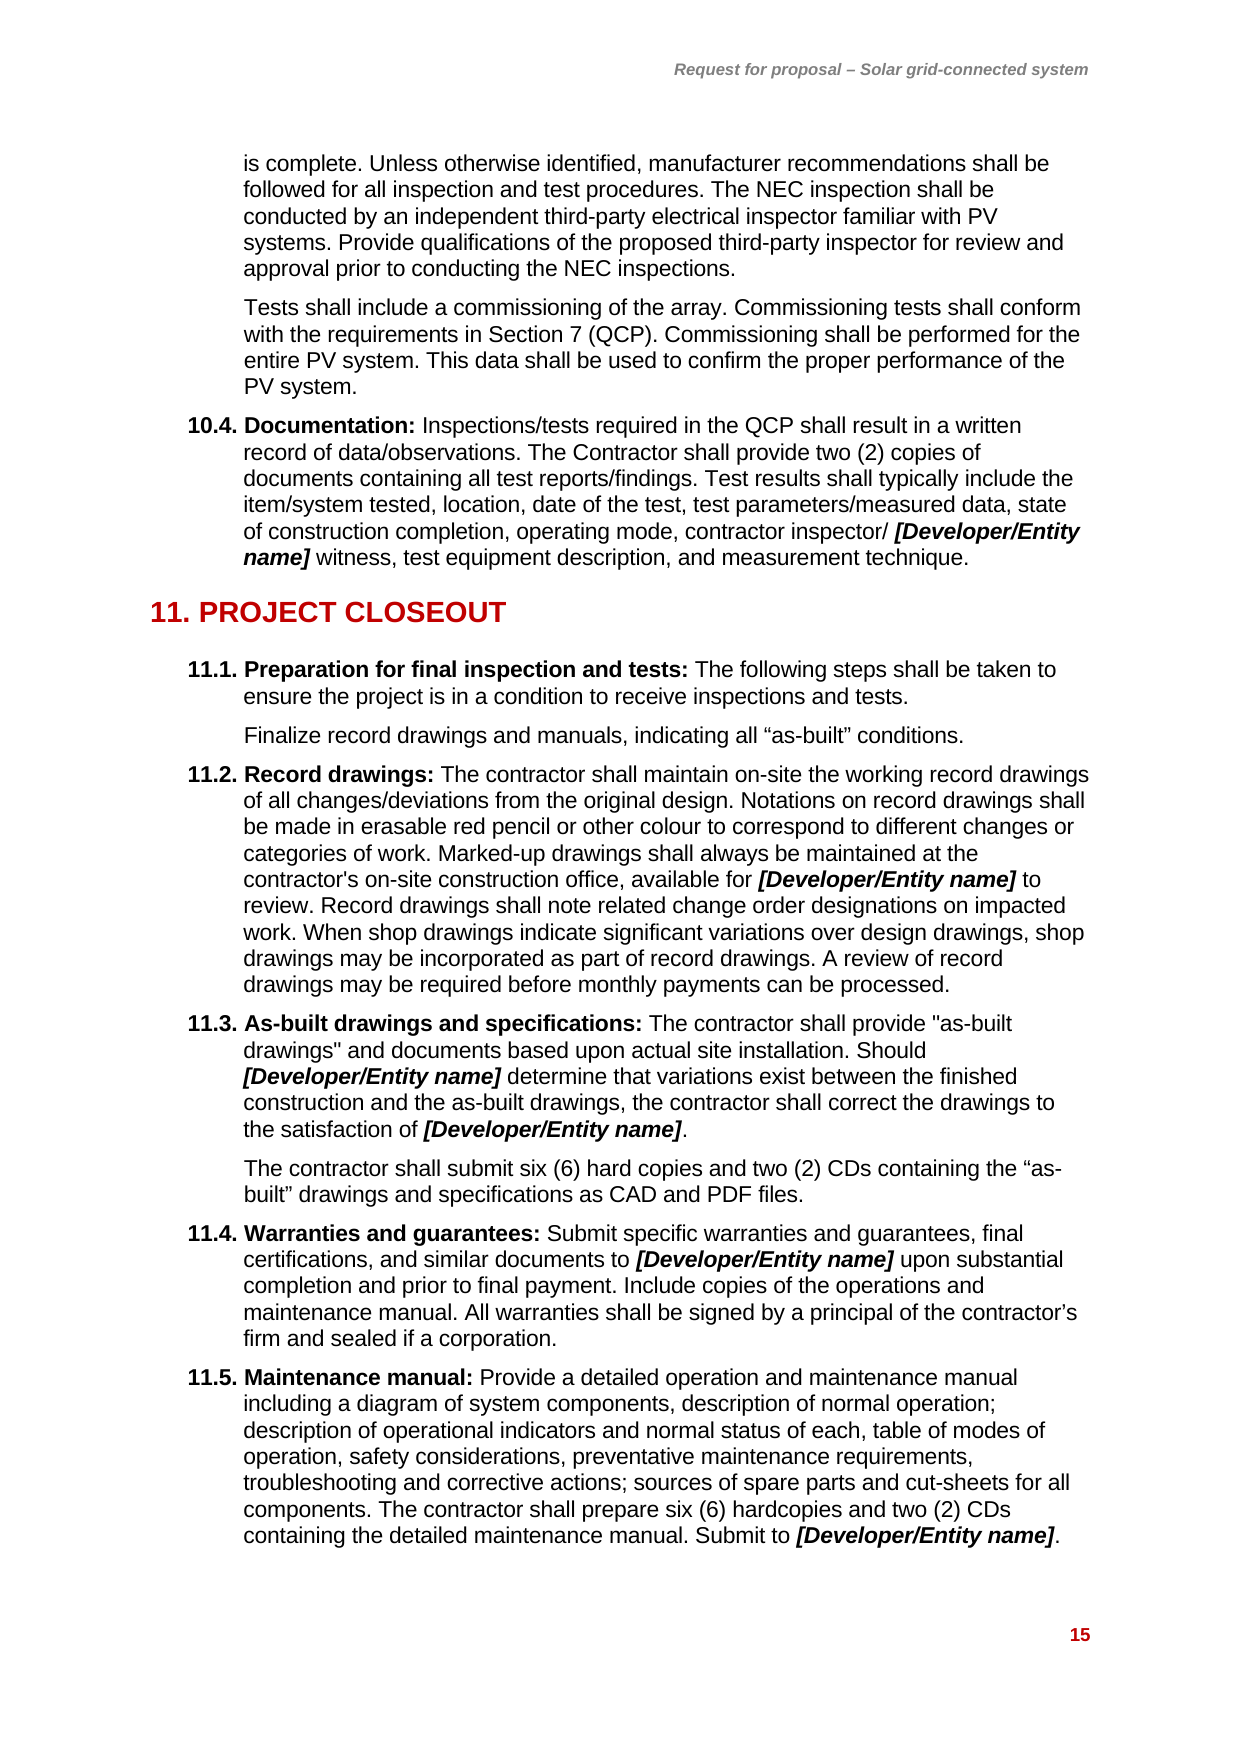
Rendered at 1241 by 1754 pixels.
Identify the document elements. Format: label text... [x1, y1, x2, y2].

text Finalize record drawings and manuals, indicating all “as-built” conditions. [244, 722, 1090, 748]
list Warranties and guarantees: Submit specific warranties and guarantees, final certifications, and similar documents to [Developer/Entity name] upon substantial completion and prior to final payment. Include copies of the operations and maintenance manual. All warranties shall be signed by a principal of the contractor’s firm and sealed if a corporation. [187, 1220, 1090, 1351]
list As-built drawings and specifications: The contractor shall provide "as-built drawings" and documents based upon actual site installation. Should [Developer/Entity name] determine that variations exist between the finished construction and the as-built drawings, the contractor shall correct the drawings to the satisfaction of [Developer/Entity name]. [187, 1010, 1090, 1142]
list Documentation: Inspections/tests required in the QCP shall result in a written record of data/observations. The Contractor shall provide two (2) copies of documents containing all test reports/findings. Test results shall typically include the item/system tested, location, date of the test, test parameters/measured data, state of construction completion, operating mode, contractor inspector/ [Developer/Entity name] witness, test equipment description, and measurement technique. [187, 412, 1090, 570]
list Preparation for final inspection and tests: The following steps shall be taken to ensure the project is in a condition to receive inspections and tests. [187, 656, 1090, 709]
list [187, 150, 1090, 282]
text Tests shall include a commissioning of the array. Commissioning tests shall conform with the requirements in Section 7 (QCP). Commissioning shall be performed for the entire PV system. This data shall be used to confirm the proper performance of the PV system. [244, 294, 1090, 400]
list Record drawings: The contractor shall maintain on-site the working record drawings of all changes/deviations from the original design. Notations on record drawings shall be made in erasable red pencil or other colour to correspond to different changes or categories of work. Marked-up drawings shall always be maintained at the contractor's on-site construction office, available for [Developer/Entity name] to review. Record drawings shall note related change order designations on impacted work. When shop drawings indicate significant variations over design drawings, shop drawings may be incorporated as part of record drawings. A review of record drawings may be required before monthly payments can be processed. [187, 761, 1090, 998]
list Maintenance manual: Provide a detailed operation and maintenance manual including a diagram of system components, description of normal operation; description of operational indicators and normal status of each, table of modes of operation, safety considerations, preventative maintenance requirements, troubleshooting and corrective actions; sources of spare parts and cut-sheets for all components. The contractor shall prepare six (6) hardcopies and two (2) CDs containing the detailed maintenance manual. Submit to [Developer/Entity name]. [187, 1364, 1090, 1548]
text The contractor shall submit six (6) hard copies and two (2) CDs containing the “as-built” drawings and specifications as CAD and PDF files. [244, 1154, 1090, 1207]
subtitle PROJECT CLOSEOUT [150, 595, 1090, 629]
